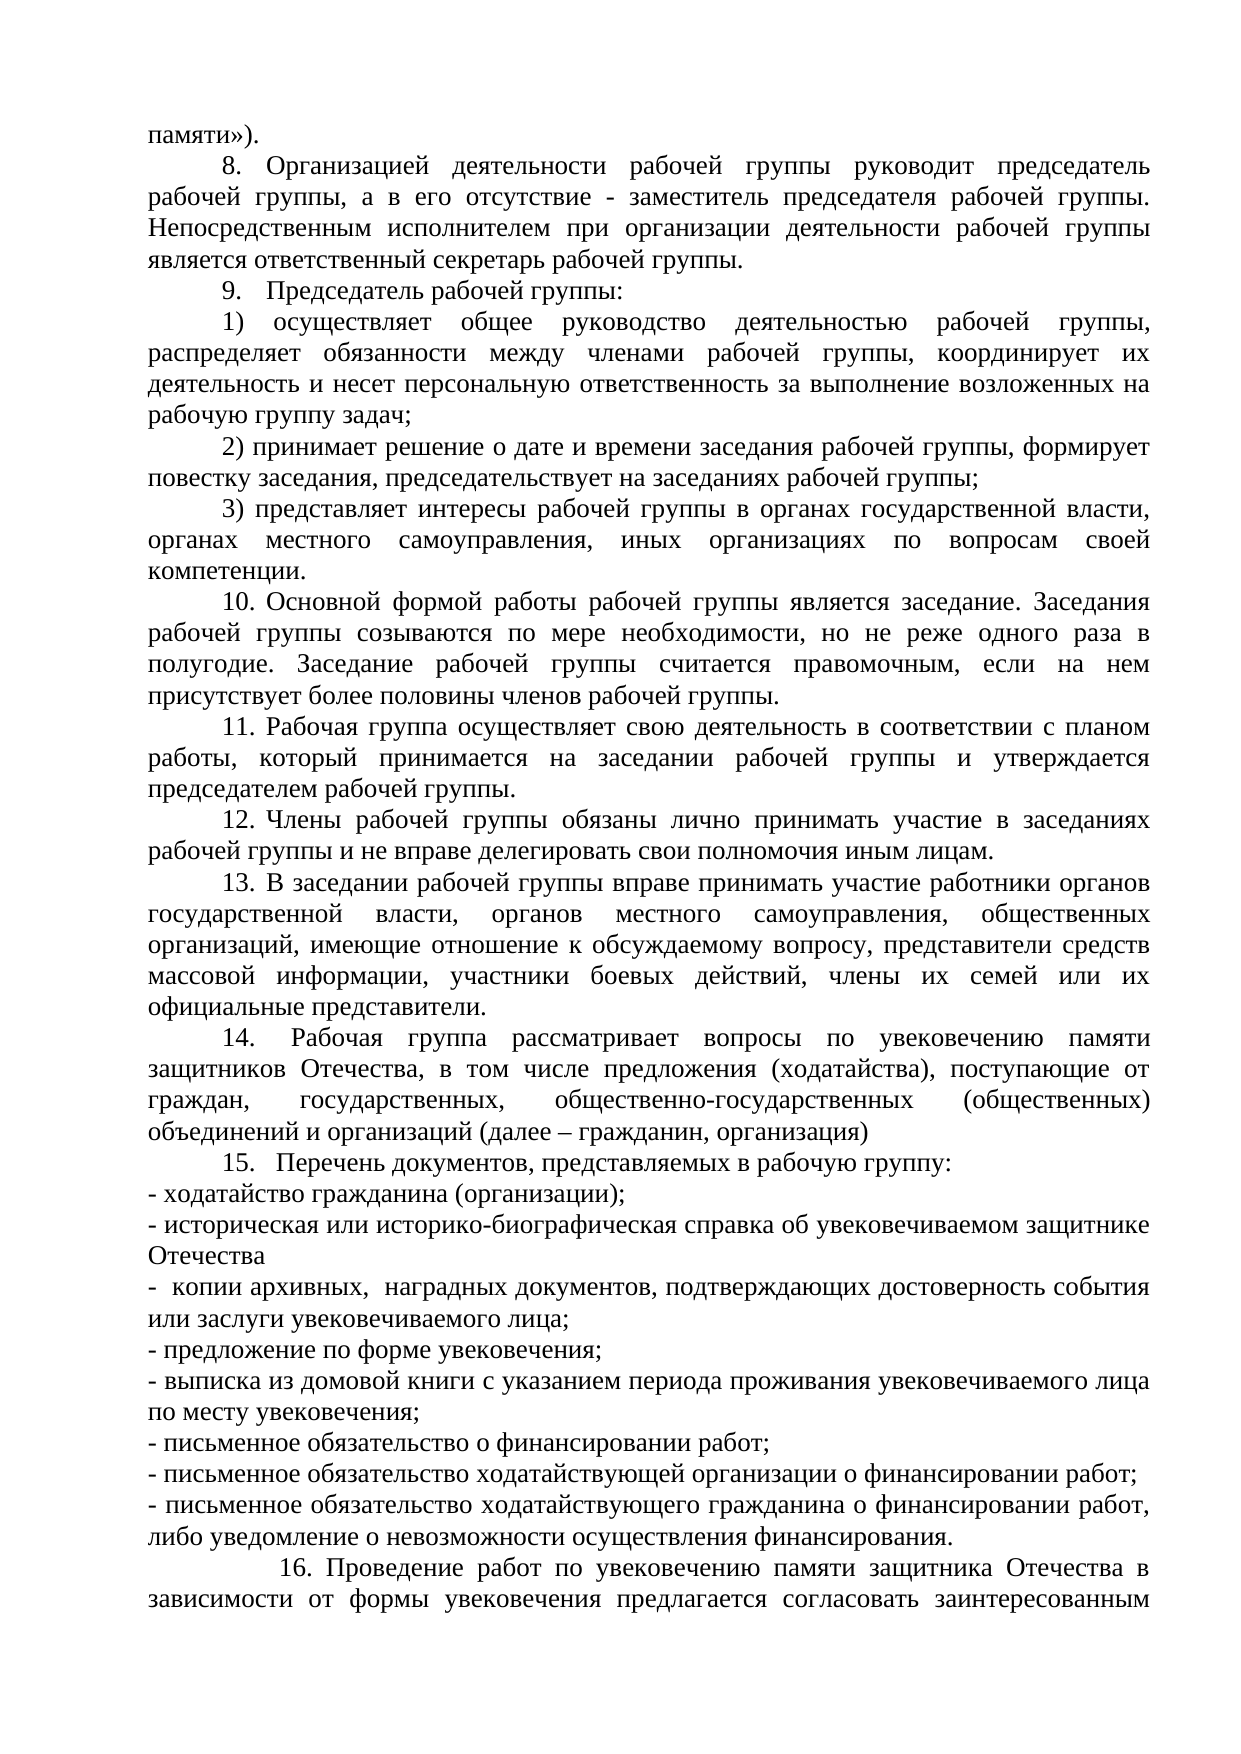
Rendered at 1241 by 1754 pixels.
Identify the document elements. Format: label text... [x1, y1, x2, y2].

text 2) принимает решение о дате и времени заседания рабочей группы, формирует повестку заседания, председательствует на заседаниях рабочей группы; [148, 429, 1152, 492]
text - копии архивных, наградных документов, подтверждающих достоверность события или заслуги увековечиваемого лица; [148, 1271, 1152, 1333]
text - историческая или историко-биографическая справка об увековечиваемом защитнике Отечества [148, 1208, 1152, 1271]
text 14. Рабочая группа рассматривает вопросы по увековечению памяти защитников Отечества, в том числе предложения (ходатайства), поступающие от граждан, государственных, общественно-государственных (общественных) объединений и организаций (далее – гражданин, организация) [148, 1021, 1152, 1146]
text - письменное обязательство ходатайствующей организации о финансировании работ; [148, 1457, 1152, 1488]
text 11. Рабочая группа осуществляет свою деятельность в соответствии с планом работы, который принимается на заседании рабочей группы и утверждается председателем рабочей группы. [148, 710, 1152, 803]
text 10. Основной формой работы рабочей группы является заседание. Заседания рабочей группы созываются по мере необходимости, но не реже одного раза в полугодие. Заседание рабочей группы считается правомочным, если на нем присутствует более половины членов рабочей группы. [148, 585, 1152, 710]
text 8. Организацией деятельности рабочей группы руководит председатель рабочей группы, а в его отсутствие - заместитель председателя рабочей группы. Непосредственным исполнителем при организации деятельности рабочей группы является ответственный секретарь рабочей группы. [148, 149, 1152, 274]
text - предложение по форме увековечения; [148, 1333, 1152, 1364]
text 15. Перечень документов, представляемых в рабочую группу: [148, 1146, 1152, 1177]
text 9. Председатель рабочей группы: [148, 274, 1152, 305]
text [148, 118, 1152, 149]
text 3) представляет интересы рабочей группы в органах государственной власти, органах местного самоуправления, иных организациях по вопросам своей компетенции. [148, 492, 1152, 585]
text - выписка из домовой книги с указанием периода проживания увековечиваемого лица по месту увековечения; [148, 1364, 1152, 1426]
text - письменное обязательство ходатайствующего гражданина о финансировании работ, либо уведомление о невозможности осуществления финансирования. [148, 1488, 1152, 1551]
text 12. Члены рабочей группы обязаны лично принимать участие в заседаниях рабочей группы и не вправе делегировать свои полномочия иным лицам. [148, 803, 1152, 866]
text - письменное обязательство о финансировании работ; [148, 1426, 1152, 1457]
text - ходатайство гражданина (организации); [148, 1177, 1152, 1208]
text 1) осуществляет общее руководство деятельностью рабочей группы, распределяет обязанности между членами рабочей группы, координирует их деятельность и несет персональную ответственность за выполнение возложенных на рабочую группу задач; [148, 305, 1152, 429]
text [148, 1551, 1152, 1613]
text 13. В заседании рабочей группы вправе принимать участие работники органов государственной власти, органов местного самоуправления, общественных организаций, имеющие отношение к обсуждаемому вопросу, представители средств массовой информации, участники боевых действий, члены их семей или их официальные представители. [148, 866, 1152, 1021]
